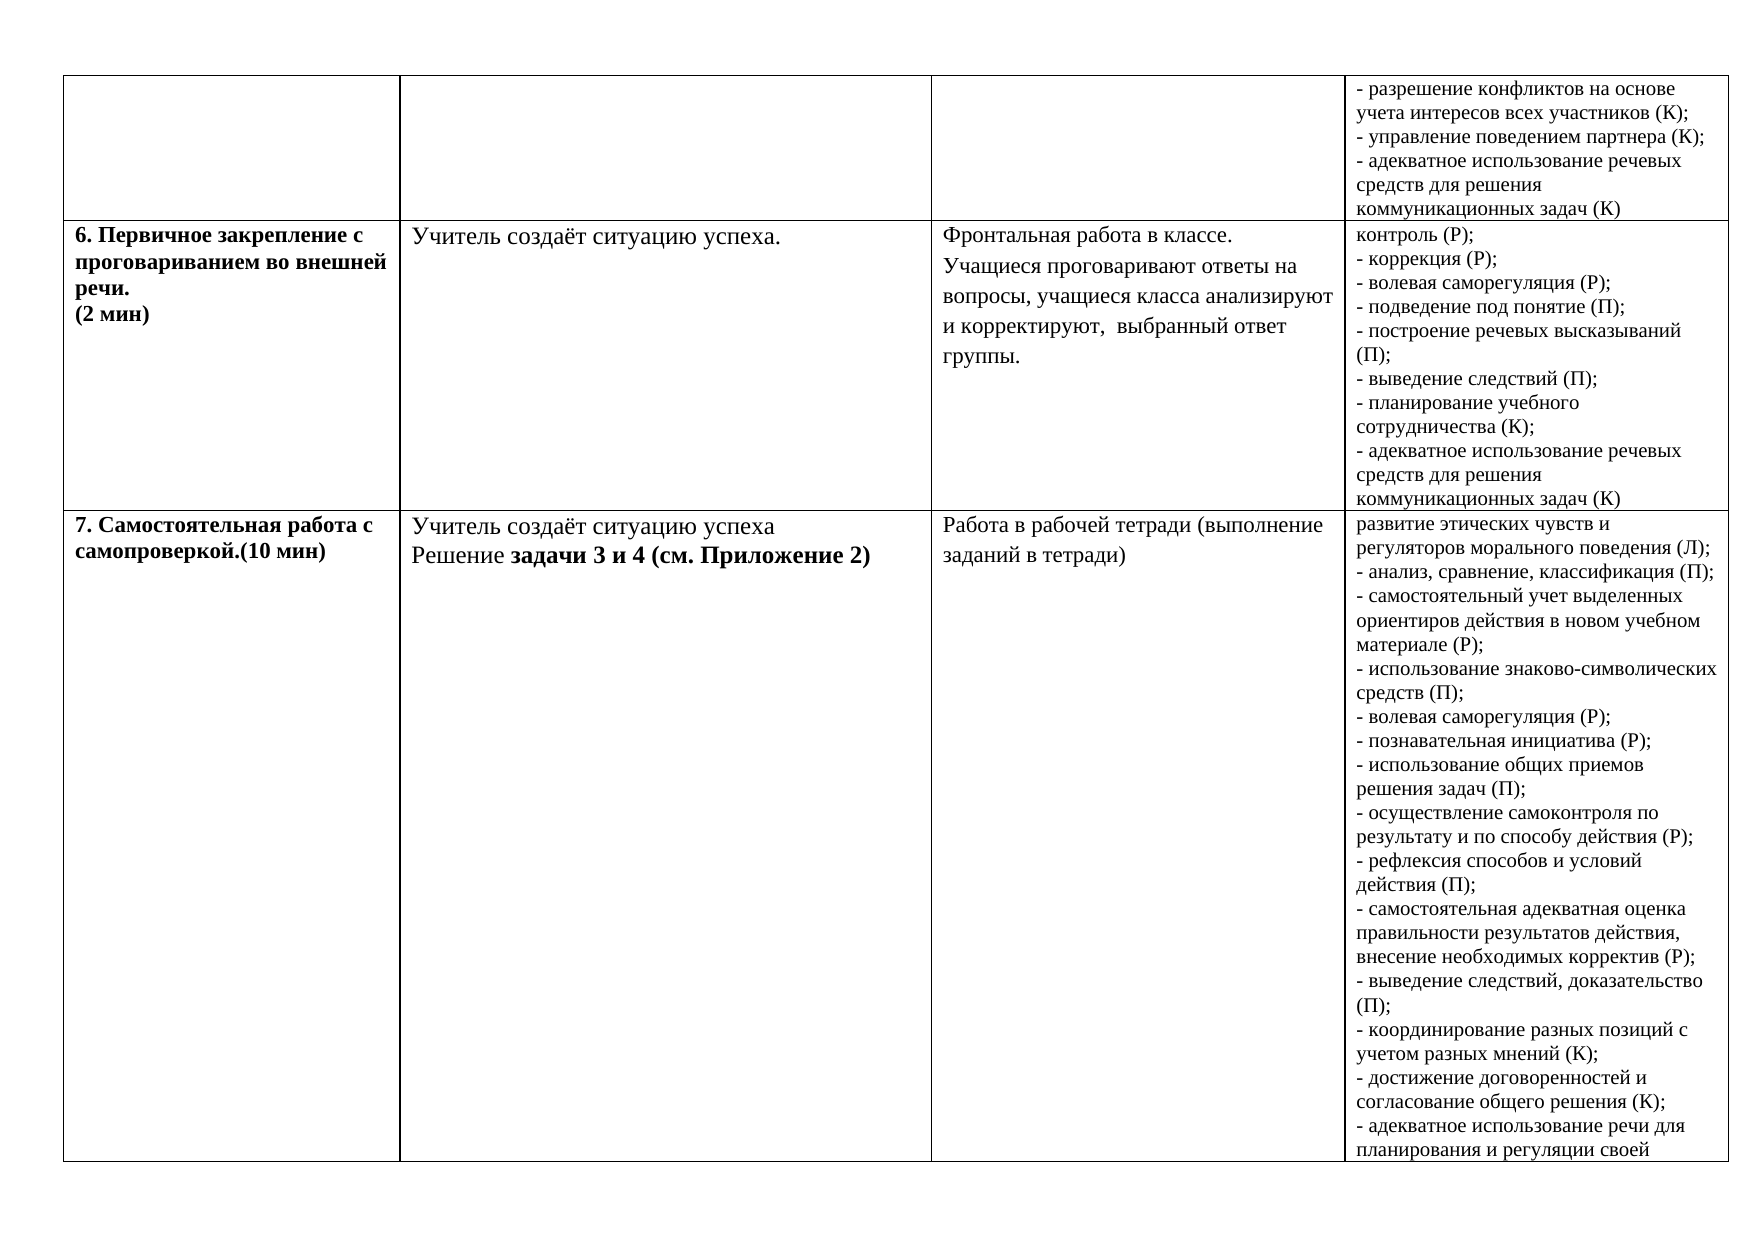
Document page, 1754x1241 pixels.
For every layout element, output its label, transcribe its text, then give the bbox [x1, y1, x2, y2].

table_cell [64, 76, 399, 220]
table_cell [1346, 76, 1728, 220]
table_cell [932, 76, 1344, 220]
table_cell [401, 76, 931, 220]
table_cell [64, 511, 399, 1161]
table_cell Фронтальная работа в классе. Учащиеся проговаривают ответы на вопросы, учащиеся класса анализируют и корректируют, выбранный ответ группы. [932, 221, 1344, 510]
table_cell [401, 511, 931, 1161]
table_cell 6. Первичное закрепление с проговариванием во внешней речи. (2 мин) [64, 221, 399, 510]
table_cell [932, 511, 1344, 1161]
table_cell Учитель создаёт ситуацию успеха. [401, 221, 931, 510]
table_cell контроль (Р); - коррекция (Р); - волевая саморегуляция (Р); - подведение под понятие (П); - построение речевых высказываний (П); - выведение следствий (П); - планирование учебного сотрудничества (К); - адекватное использование речевых средств для решения коммуникационных задач (К) [1346, 221, 1728, 510]
